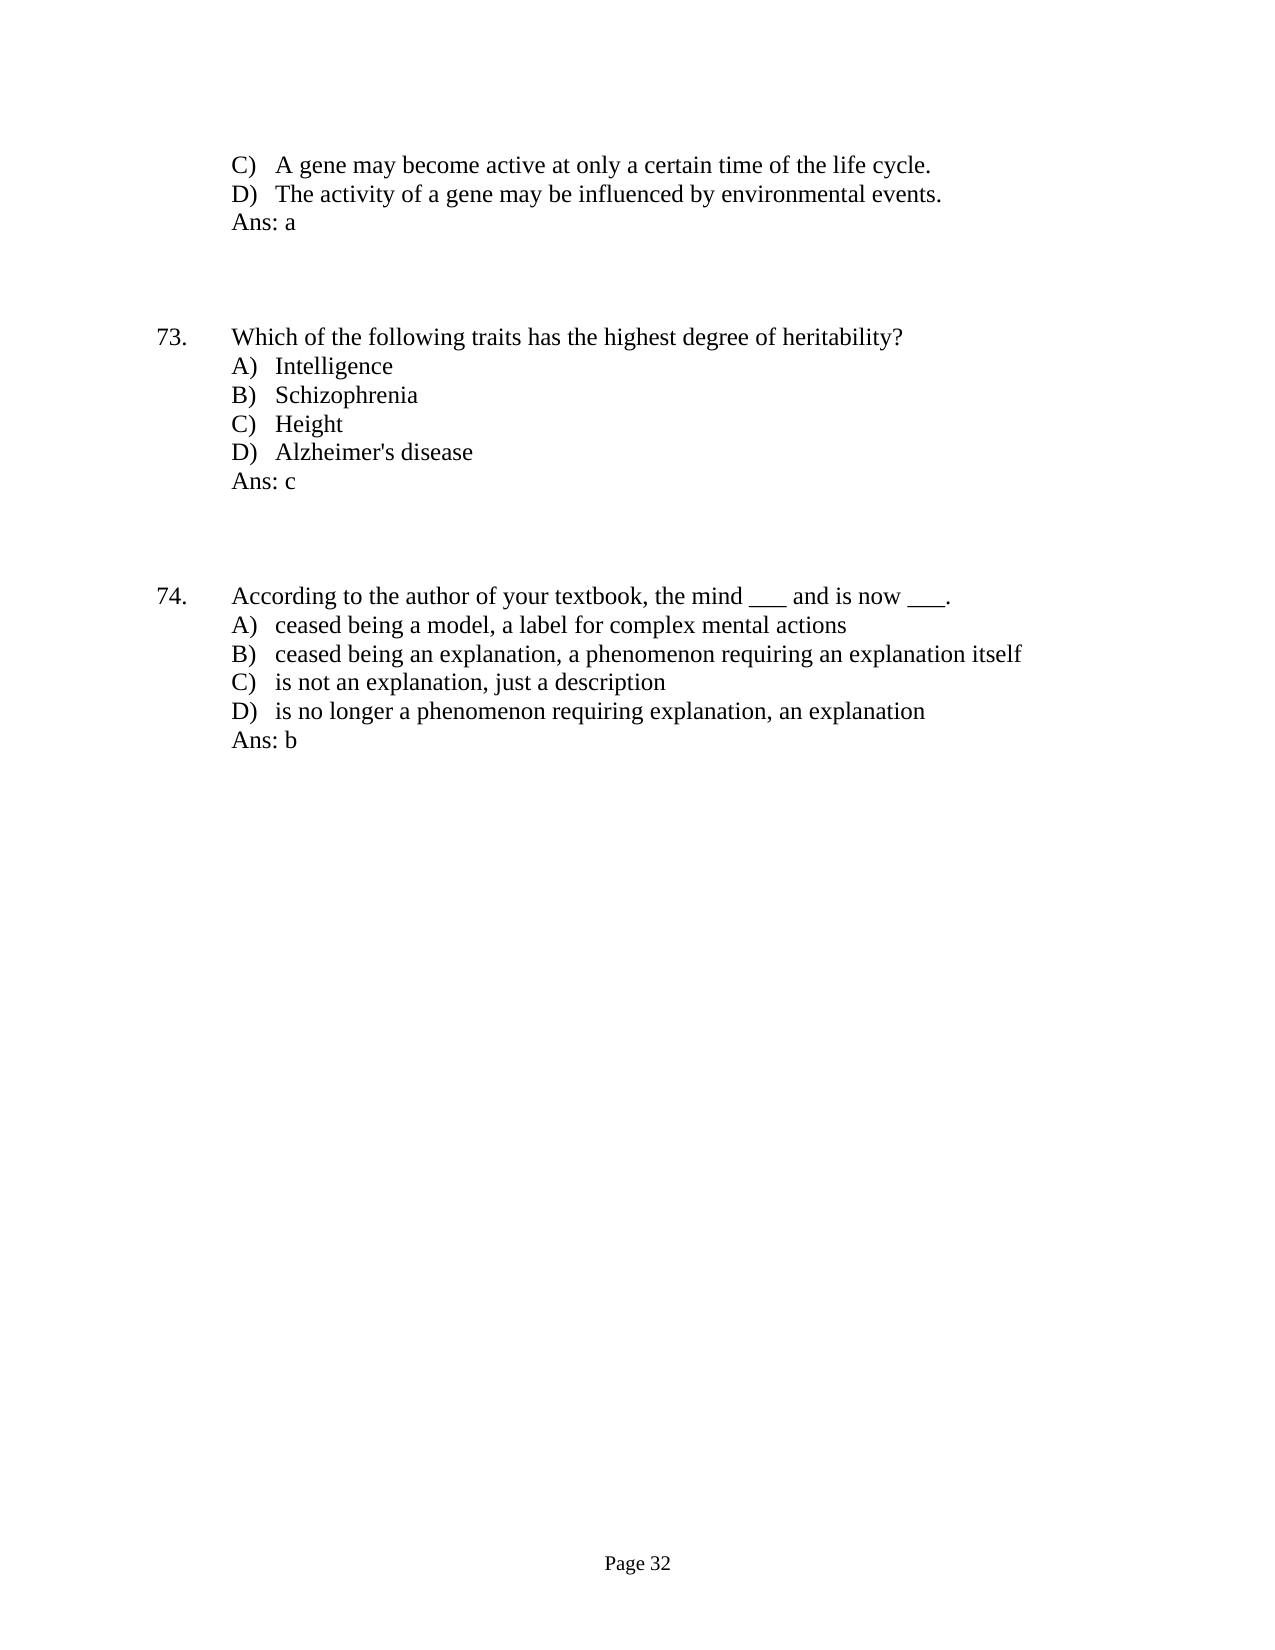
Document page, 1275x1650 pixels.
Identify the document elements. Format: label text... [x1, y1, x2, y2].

text C) Height [231, 409, 1125, 437]
text B) Schizophrenia [231, 380, 1125, 409]
text Ans: b [231, 725, 1125, 754]
text D) The activity of a gene may be influenced by environmental events. [231, 179, 1125, 207]
text C) is not an explanation, just a description [231, 667, 1125, 696]
text 73. Which of the following traits has the highest degree of heritability? [156, 322, 1125, 351]
text D) is no longer a phenomenon requiring explanation, an explanation [231, 696, 1125, 725]
text Ans: c [231, 466, 1125, 495]
text Ans: a [231, 207, 1125, 236]
text D) Alzheimer's disease [231, 437, 1125, 466]
text B) ceased being an explanation, a phenomenon requiring an explanation itself [231, 639, 1125, 667]
text 74. According to the author of your textbook, the mind ___ and is now ___. [156, 581, 1125, 610]
text A) ceased being a model, a label for complex mental actions [231, 610, 1125, 639]
text C) A gene may become active at only a certain time of the life cycle. [231, 150, 1125, 179]
text A) Intelligence [231, 351, 1125, 380]
